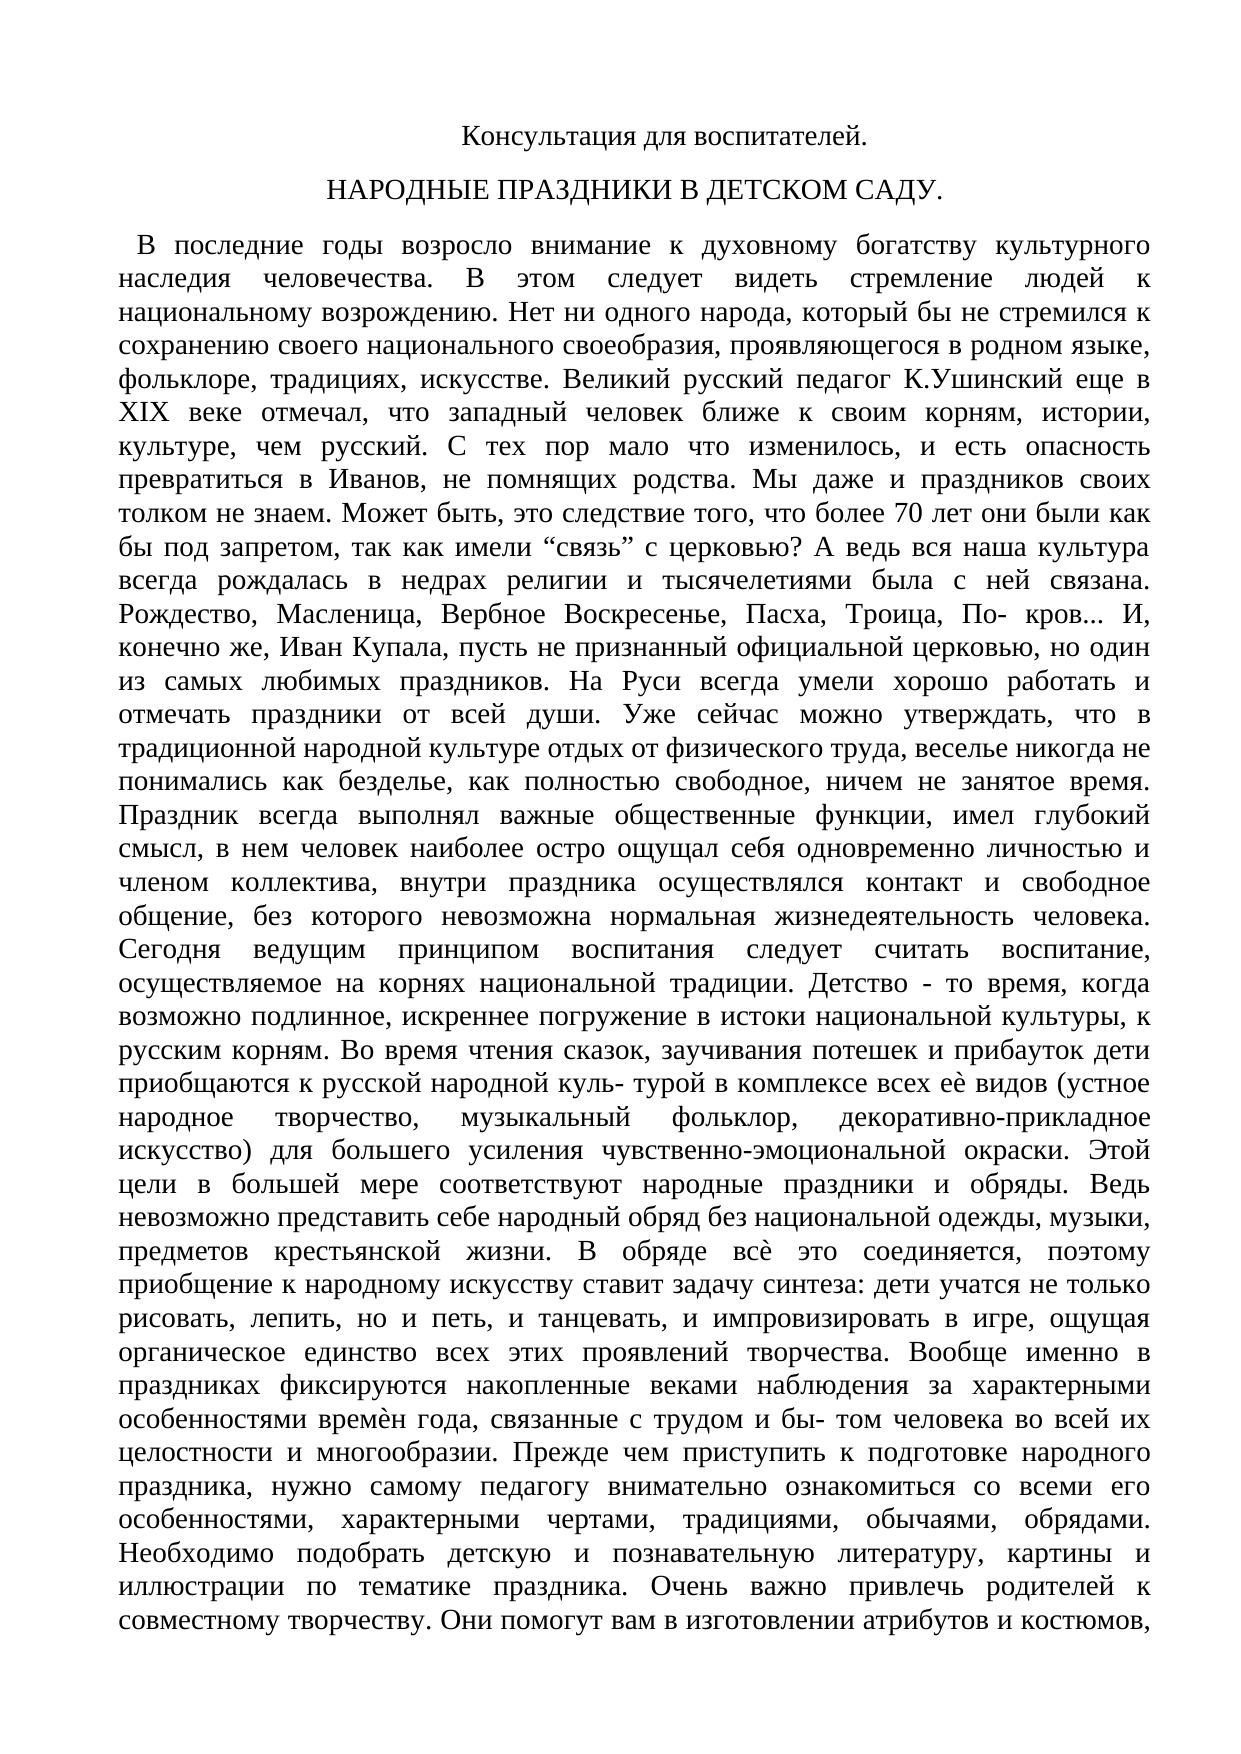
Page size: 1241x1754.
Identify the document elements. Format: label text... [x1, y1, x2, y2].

text Консультация для воспитателей. [177, 118, 1152, 152]
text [118, 227, 1152, 1636]
text НАРОДНЫЕ ПРАЗДНИКИ В ДЕТСКОМ САДУ. [118, 172, 1152, 206]
